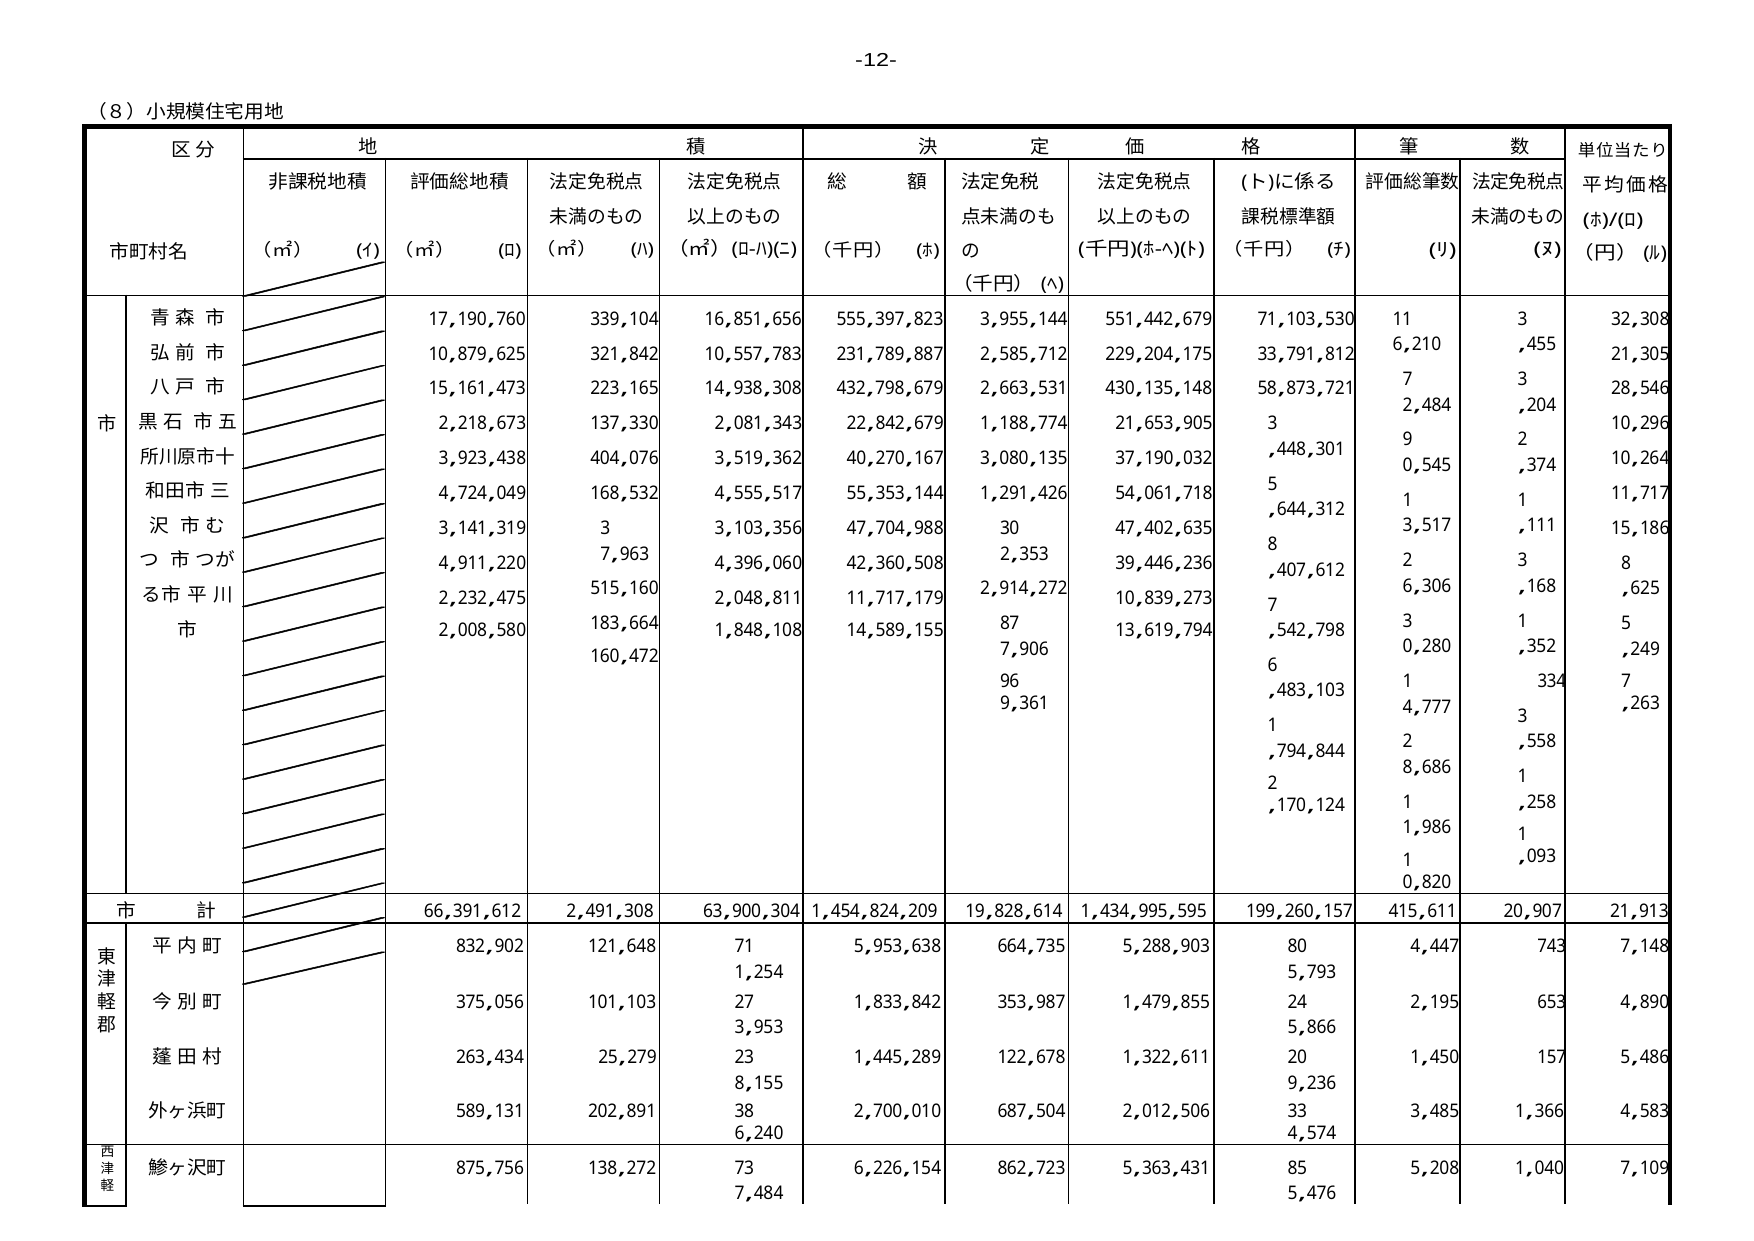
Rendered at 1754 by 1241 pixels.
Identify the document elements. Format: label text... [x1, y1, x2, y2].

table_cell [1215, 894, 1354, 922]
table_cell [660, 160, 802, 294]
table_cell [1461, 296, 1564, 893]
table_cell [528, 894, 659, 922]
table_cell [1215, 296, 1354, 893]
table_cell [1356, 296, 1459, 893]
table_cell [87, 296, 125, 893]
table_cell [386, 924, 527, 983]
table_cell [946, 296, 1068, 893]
text -12- [361, 49, 1390, 71]
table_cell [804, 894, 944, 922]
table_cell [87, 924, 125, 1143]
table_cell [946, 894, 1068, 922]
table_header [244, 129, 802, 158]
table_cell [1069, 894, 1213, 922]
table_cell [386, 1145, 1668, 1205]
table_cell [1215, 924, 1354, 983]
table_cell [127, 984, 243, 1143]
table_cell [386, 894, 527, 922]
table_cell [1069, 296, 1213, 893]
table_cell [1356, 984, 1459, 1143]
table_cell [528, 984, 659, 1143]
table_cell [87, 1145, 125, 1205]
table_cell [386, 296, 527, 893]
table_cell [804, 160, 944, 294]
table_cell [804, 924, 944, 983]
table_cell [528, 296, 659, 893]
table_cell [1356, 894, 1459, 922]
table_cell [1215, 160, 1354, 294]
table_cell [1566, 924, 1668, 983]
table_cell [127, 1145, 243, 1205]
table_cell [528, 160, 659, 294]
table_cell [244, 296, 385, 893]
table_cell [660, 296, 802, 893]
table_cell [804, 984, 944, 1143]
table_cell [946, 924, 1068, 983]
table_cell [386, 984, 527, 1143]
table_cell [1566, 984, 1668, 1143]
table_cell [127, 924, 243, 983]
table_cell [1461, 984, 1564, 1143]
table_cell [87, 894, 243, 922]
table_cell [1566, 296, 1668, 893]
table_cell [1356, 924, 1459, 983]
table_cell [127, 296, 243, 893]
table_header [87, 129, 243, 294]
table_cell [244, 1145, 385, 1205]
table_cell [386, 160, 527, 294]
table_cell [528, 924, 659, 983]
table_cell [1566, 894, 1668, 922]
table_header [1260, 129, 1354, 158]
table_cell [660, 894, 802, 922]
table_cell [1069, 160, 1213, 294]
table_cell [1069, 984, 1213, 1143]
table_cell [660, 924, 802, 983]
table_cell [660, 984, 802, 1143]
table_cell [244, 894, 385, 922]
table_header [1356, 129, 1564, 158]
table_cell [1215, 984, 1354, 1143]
text （８）小規模住宅用地 [87, 98, 1727, 124]
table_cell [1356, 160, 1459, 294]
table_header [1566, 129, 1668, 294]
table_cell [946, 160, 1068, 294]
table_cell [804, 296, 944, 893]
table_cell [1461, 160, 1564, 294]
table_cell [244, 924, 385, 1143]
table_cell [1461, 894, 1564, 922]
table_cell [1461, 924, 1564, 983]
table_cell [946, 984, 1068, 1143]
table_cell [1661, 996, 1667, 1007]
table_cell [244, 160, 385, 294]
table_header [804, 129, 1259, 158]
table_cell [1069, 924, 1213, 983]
